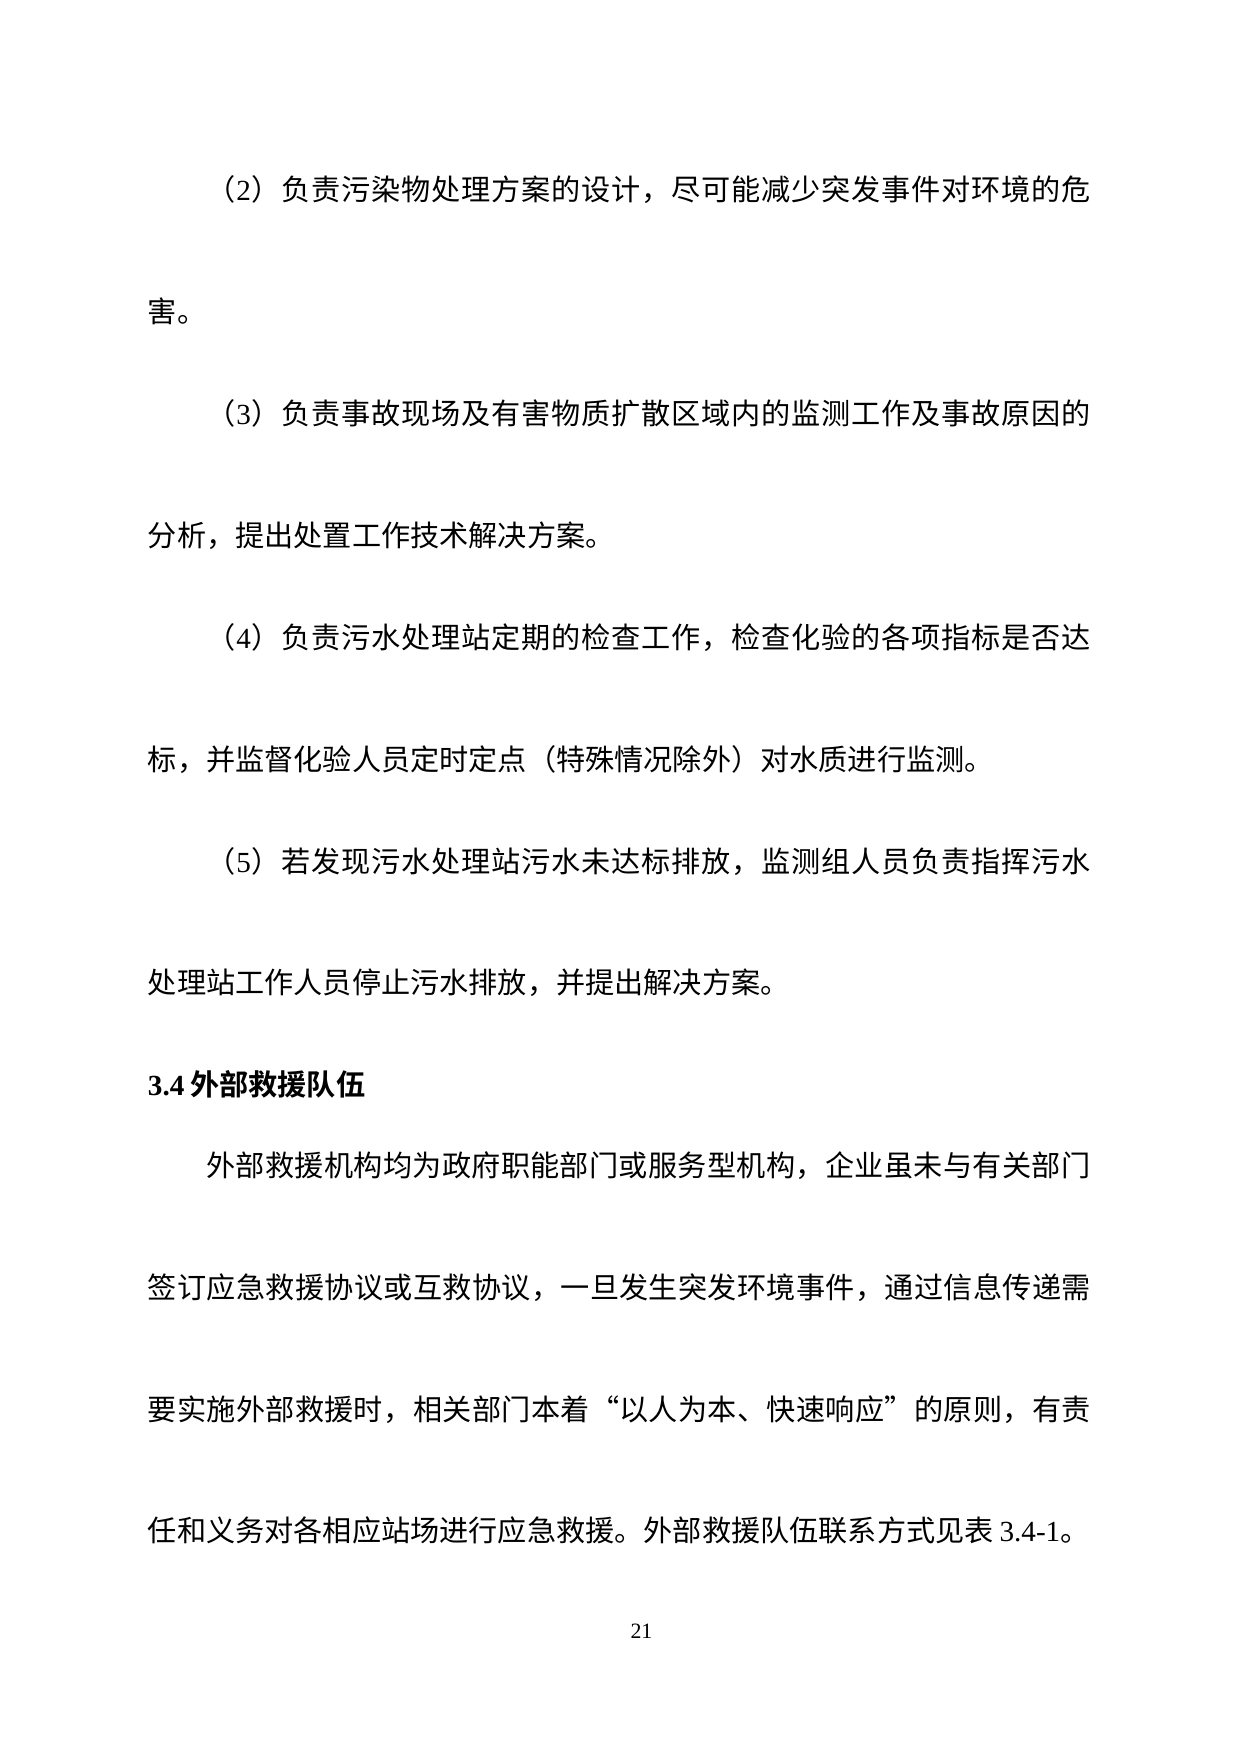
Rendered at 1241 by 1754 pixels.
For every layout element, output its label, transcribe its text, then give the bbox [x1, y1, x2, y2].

subtitle 3.4外部救援队伍 [148, 1043, 1093, 1124]
text （5）若发现污水处理站污水未达标排放，监测组人员负责指挥污水处理站工作人员停止污水排放，并提出解决方案。 [148, 819, 1093, 1021]
text （2）负责污染物处理方案的设计，尽可能减少突发事件对环境的危害。 [148, 148, 1093, 350]
text （3）负责事故现场及有害物质扩散区域内的监测工作及事故原因的分析，提出处置工作技术解决方案。 [148, 371, 1093, 574]
text （4）负责污水处理站定期的检查工作，检查化验的各项指标是否达标，并监督化验人员定时定点（特殊情况除外）对水质进行监测。 [148, 595, 1093, 798]
text 外部救援机构均为政府职能部门或服务型机构，企业虽未与有关部门签订应急救援协议或互救协议，一旦发生突发环境事件，通过信息传递需要实施外部救援时，相关部门本着“以人为本、快速响应”的原则，有责任和义务对各相应站场进行应急救援。外部救援队伍联系方式见表3.4-1。 [148, 1124, 1093, 1569]
